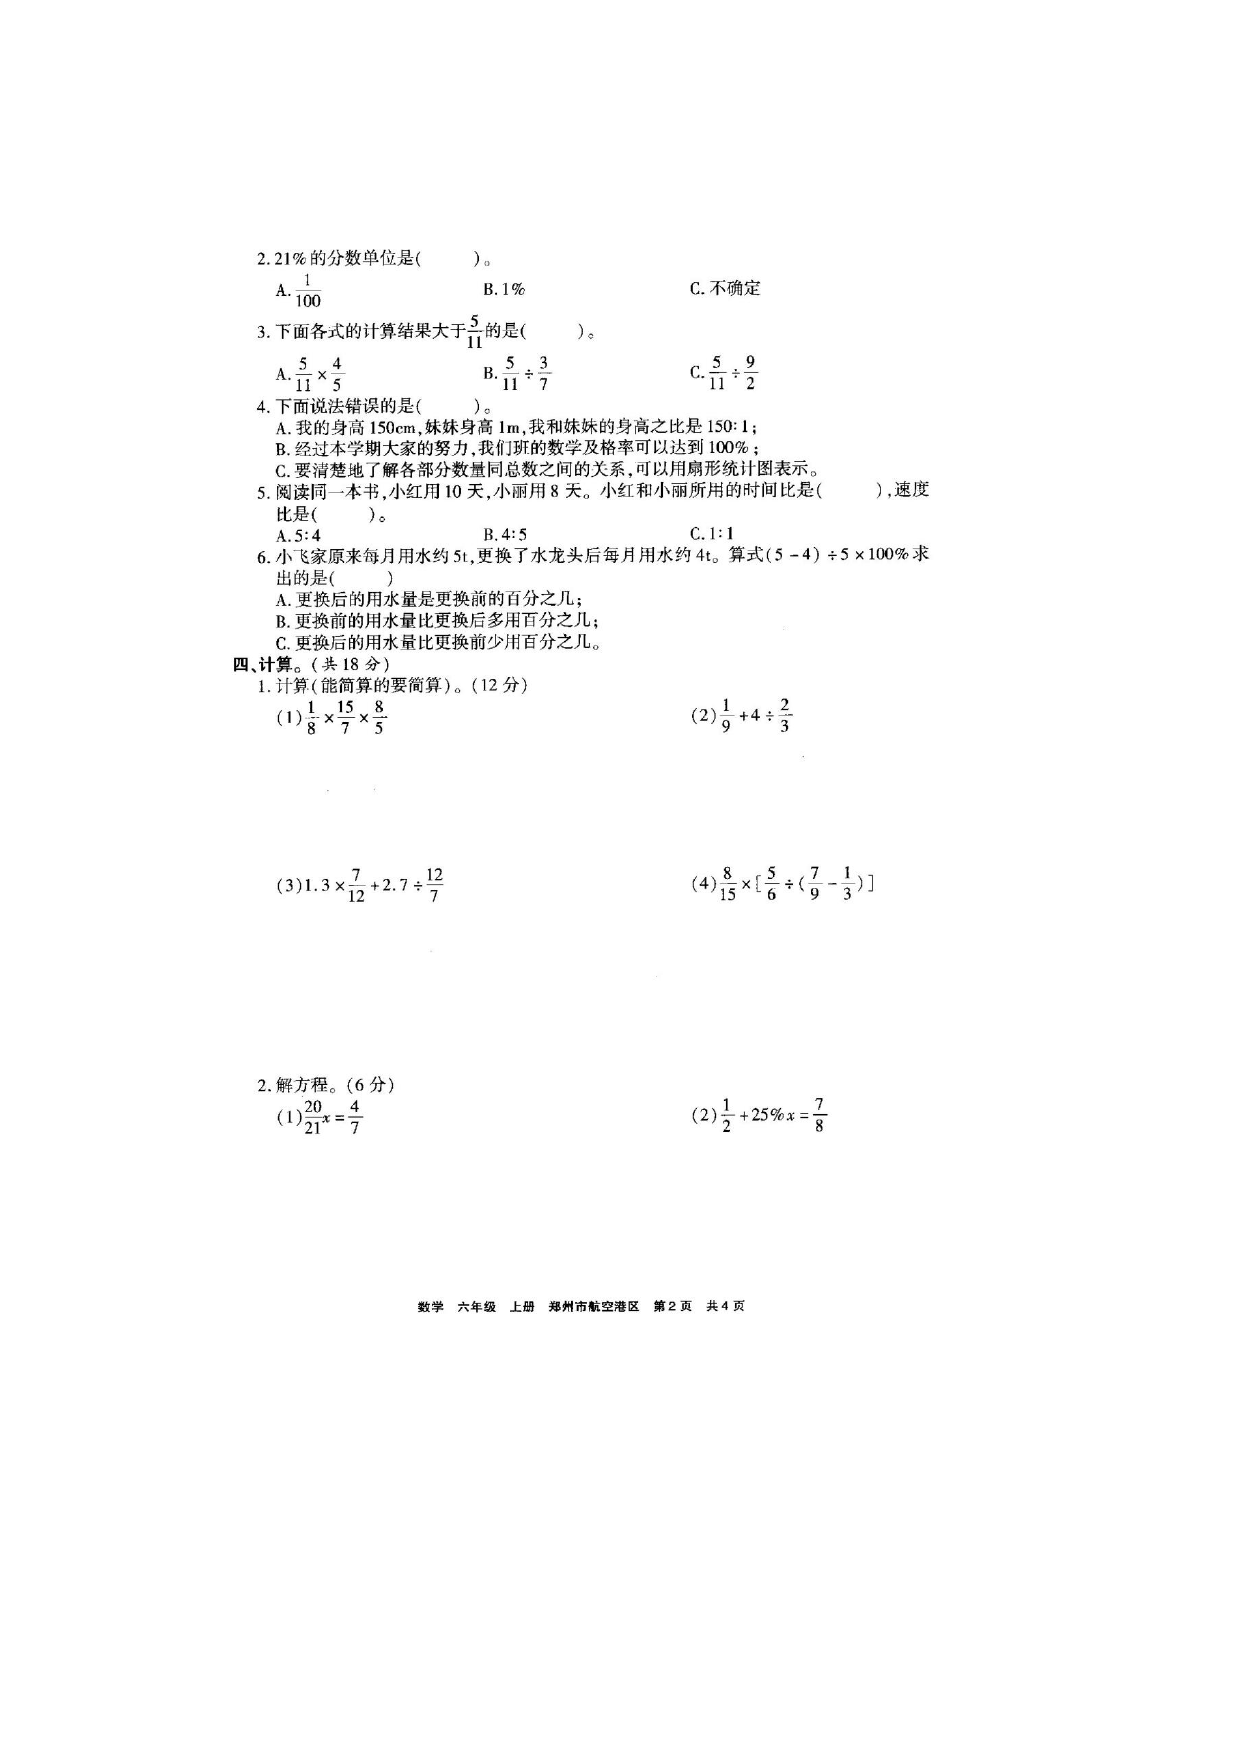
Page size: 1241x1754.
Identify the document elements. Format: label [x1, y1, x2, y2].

picture [187, 162, 1053, 1385]
